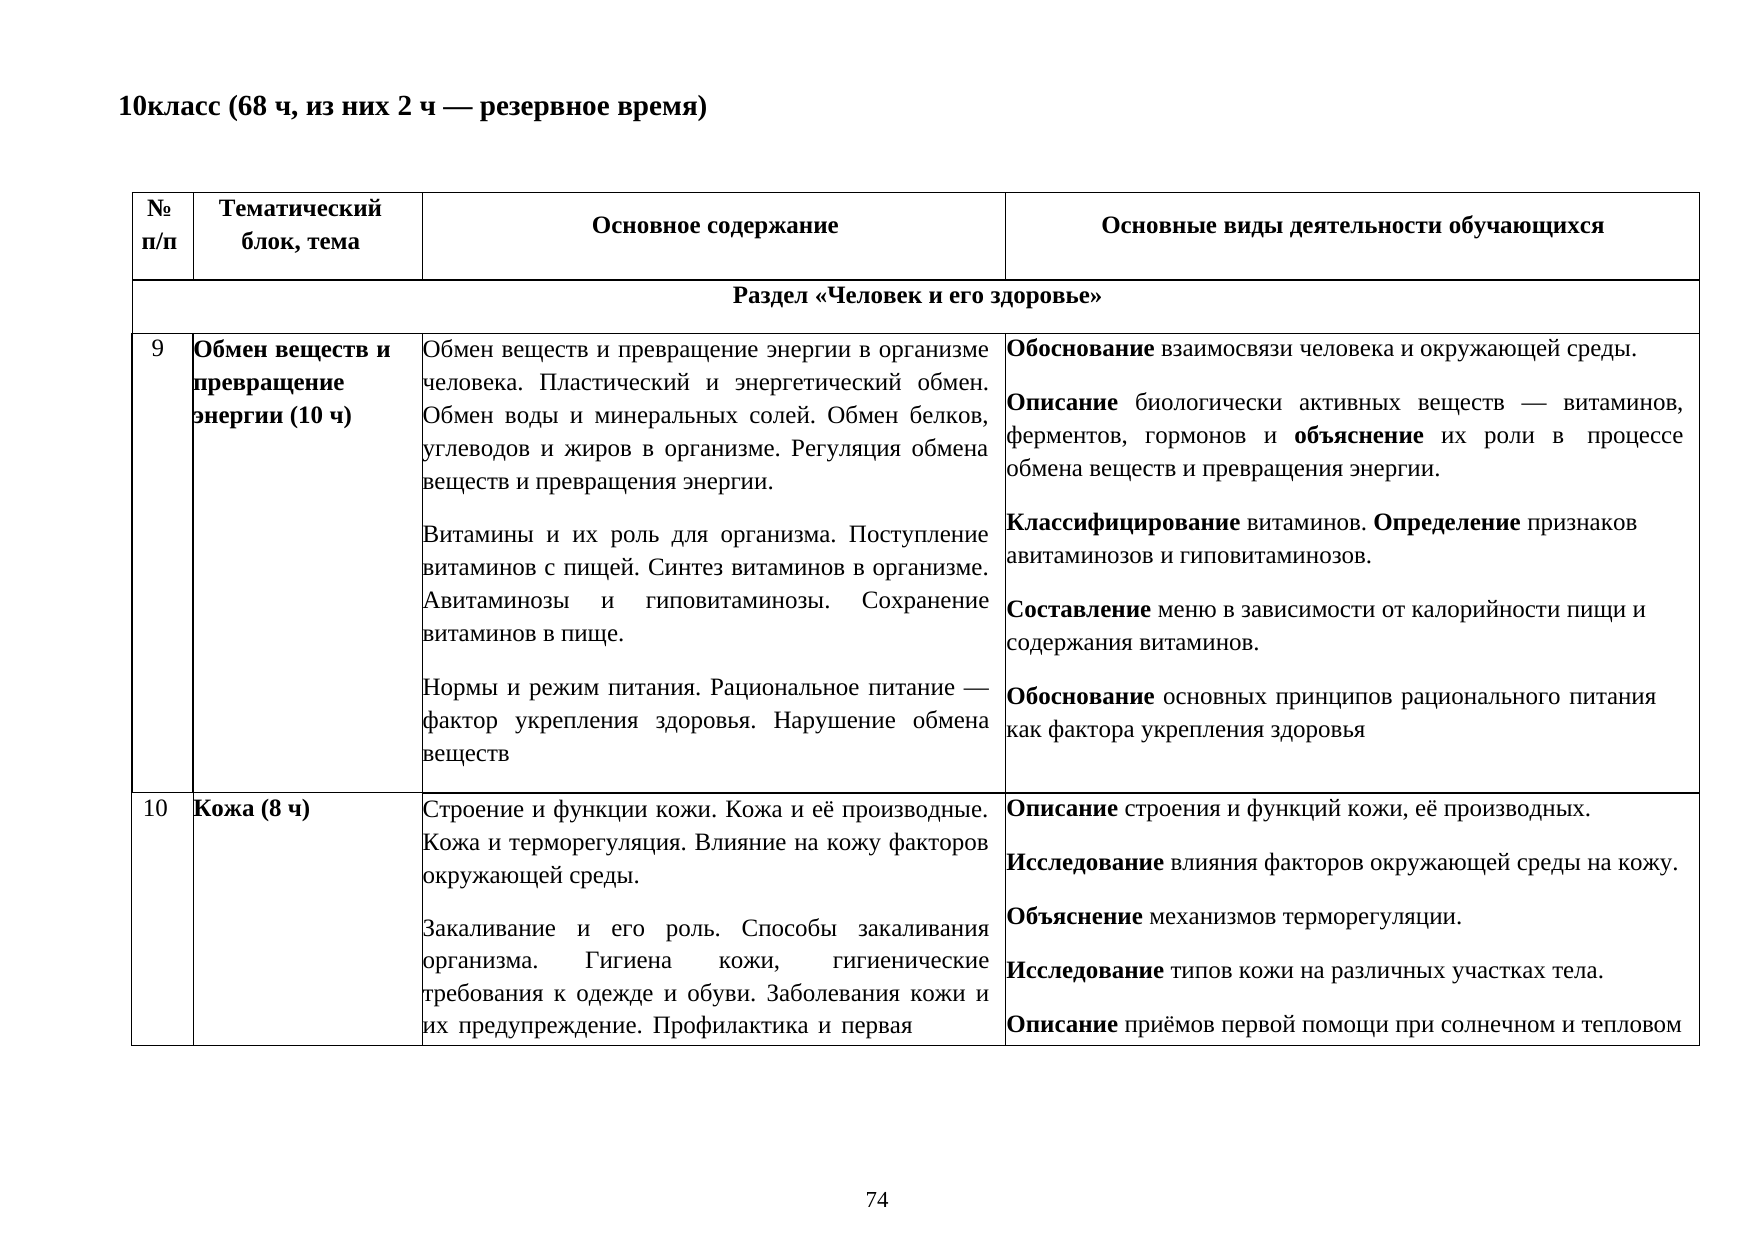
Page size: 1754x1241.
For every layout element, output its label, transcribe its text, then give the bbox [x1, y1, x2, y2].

text 10класс (68 ч, из них 2 ч — резервное время) [118, 88, 1710, 121]
table_cell Строение и функции кожи. Кожа и её производные. Кожа и терморегуляция. Влияние на кожу факторов окружающей среды. Закаливание и его роль. Способы закаливания организма. Гигиена кожи, гигиенические требования к одежде и обуви. Заболевания кожи и их предупреждение. Профилактика и первая [423, 794, 1005, 1044]
table_cell Обмен веществ и превращение энергии (10 ч) [194, 334, 422, 792]
table_header Основное содержание [423, 193, 1005, 279]
table_cell Обоснование взаимосвязи человека и окружающей среды. Описание биологически активных веществ — витаминов, ферментов, гормонов и объяснение их роли в процессе обмена веществ и превращения энергии. Классифицирование витаминов. Определение признаков авитаминозов и гиповитаминозов. Составление меню в зависимости от калорийности пищи и содержания витаминов. Обоснование основных принципов рационального питания как фактора укрепления здоровья [1006, 334, 1699, 792]
table_cell 10 [132, 793, 193, 1044]
table_header № п/п [133, 193, 193, 279]
table_header Основные виды деятельности обучающихся [1006, 193, 1699, 279]
table_header Тематический блок, тема [194, 193, 422, 279]
table_cell Кожа (8 ч) [194, 793, 422, 1044]
table_cell Обмен веществ и превращение энергии в организме человека. Пластический и энергетический обмен. Обмен воды и минеральных солей. Обмен белков, углеводов и жиров в организме. Регуляция обмена веществ и превращения энергии. Витамины и их роль для организма. Поступление витаминов с пищей. Синтез витаминов в организме. Авитаминозы и гиповитаминозы. Сохранение витаминов в пище. Нормы и режим питания. Рациональное питание — фактор укрепления здоровья. Нарушение обмена веществ [423, 334, 1005, 792]
table_cell Раздел «Человек и его здоровье» [133, 281, 1699, 333]
table_cell 9 [133, 334, 192, 792]
table_cell Описание строения и функций кожи, её производных. Исследование влияния факторов окружающей среды на кожу. Объяснение механизмов терморегуляции. Исследование типов кожи на различных участках тела. Описание приёмов первой помощи при солнечном и тепловом [1006, 794, 1699, 1044]
